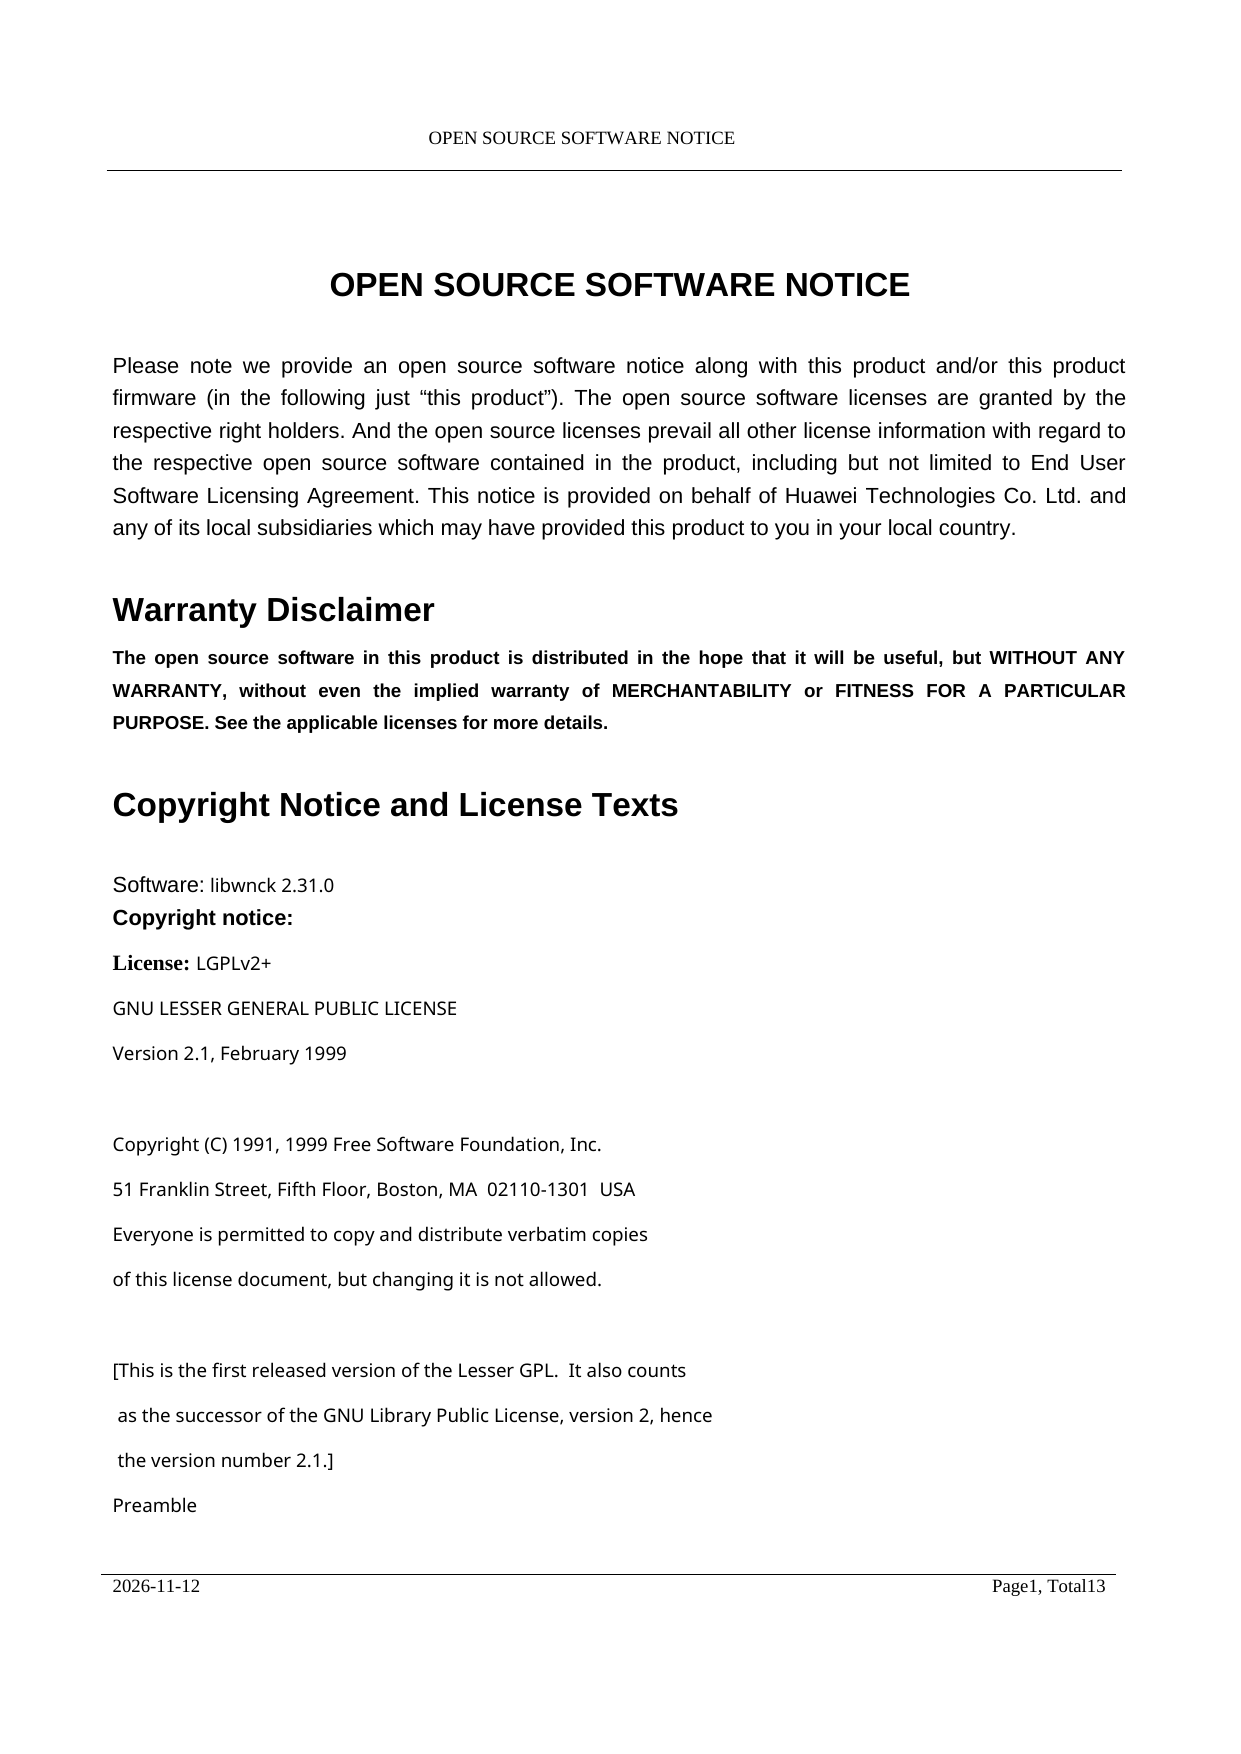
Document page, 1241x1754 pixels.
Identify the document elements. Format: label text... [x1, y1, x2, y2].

text License: LGPLv2+ [112, 947, 1128, 979]
text of this license document, but changing it is not allowed. [112, 1263, 1128, 1296]
text Copyright notice: [112, 901, 1128, 934]
text Version 2.1, February 1999 [112, 1037, 1128, 1070]
text Preamble [112, 1489, 1128, 1522]
text GNU LESSER GENERAL PUBLIC LICENSE [112, 992, 1128, 1024]
text The open source software in this product is distributed in the hope that it will be useful, but WITHOUT ANY WARRANTY, without even the implied warranty of MERCHANTABILITY or FITNESS FOR A PARTICULAR PURPOSE. See the applicable licenses for more details. [112, 641, 1128, 739]
text Warranty Disclaimer [112, 576, 1128, 641]
text Copyright Notice and License Texts [112, 771, 1128, 836]
text Please note we provide an open source software notice along with this product and/or this product firmware (in the following just “this product”). The open source software licenses are granted by the respective right holders. And the open source licenses prevail all other license information with regard to the respective open source software contained in the product, including but not limited to End User Software Licensing Agreement. This notice is provided on behalf of Huawei Technologies Co. Ltd. and any of its local subsidiaries which may have provided this product to you in your local country. [112, 349, 1128, 544]
text Copyright (C) 1991, 1999 Free Software Foundation, Inc. [112, 1127, 1128, 1160]
text OPEN SOURCE SOFTWARE NOTICE [112, 251, 1128, 316]
text Software: libwnck 2.31.0 [112, 869, 1128, 901]
text as the successor of the GNU Library Public License, version 2, hence [112, 1399, 1128, 1431]
text 51 Franklin Street, Fifth Floor, Boston, MA 02110-1301 USA [112, 1173, 1128, 1205]
text Everyone is permitted to copy and distribute verbatim copies [112, 1218, 1128, 1250]
text the version number 2.1.] [112, 1444, 1128, 1476]
text [This is the first released version of the Lesser GPL. It also counts [112, 1353, 1128, 1386]
